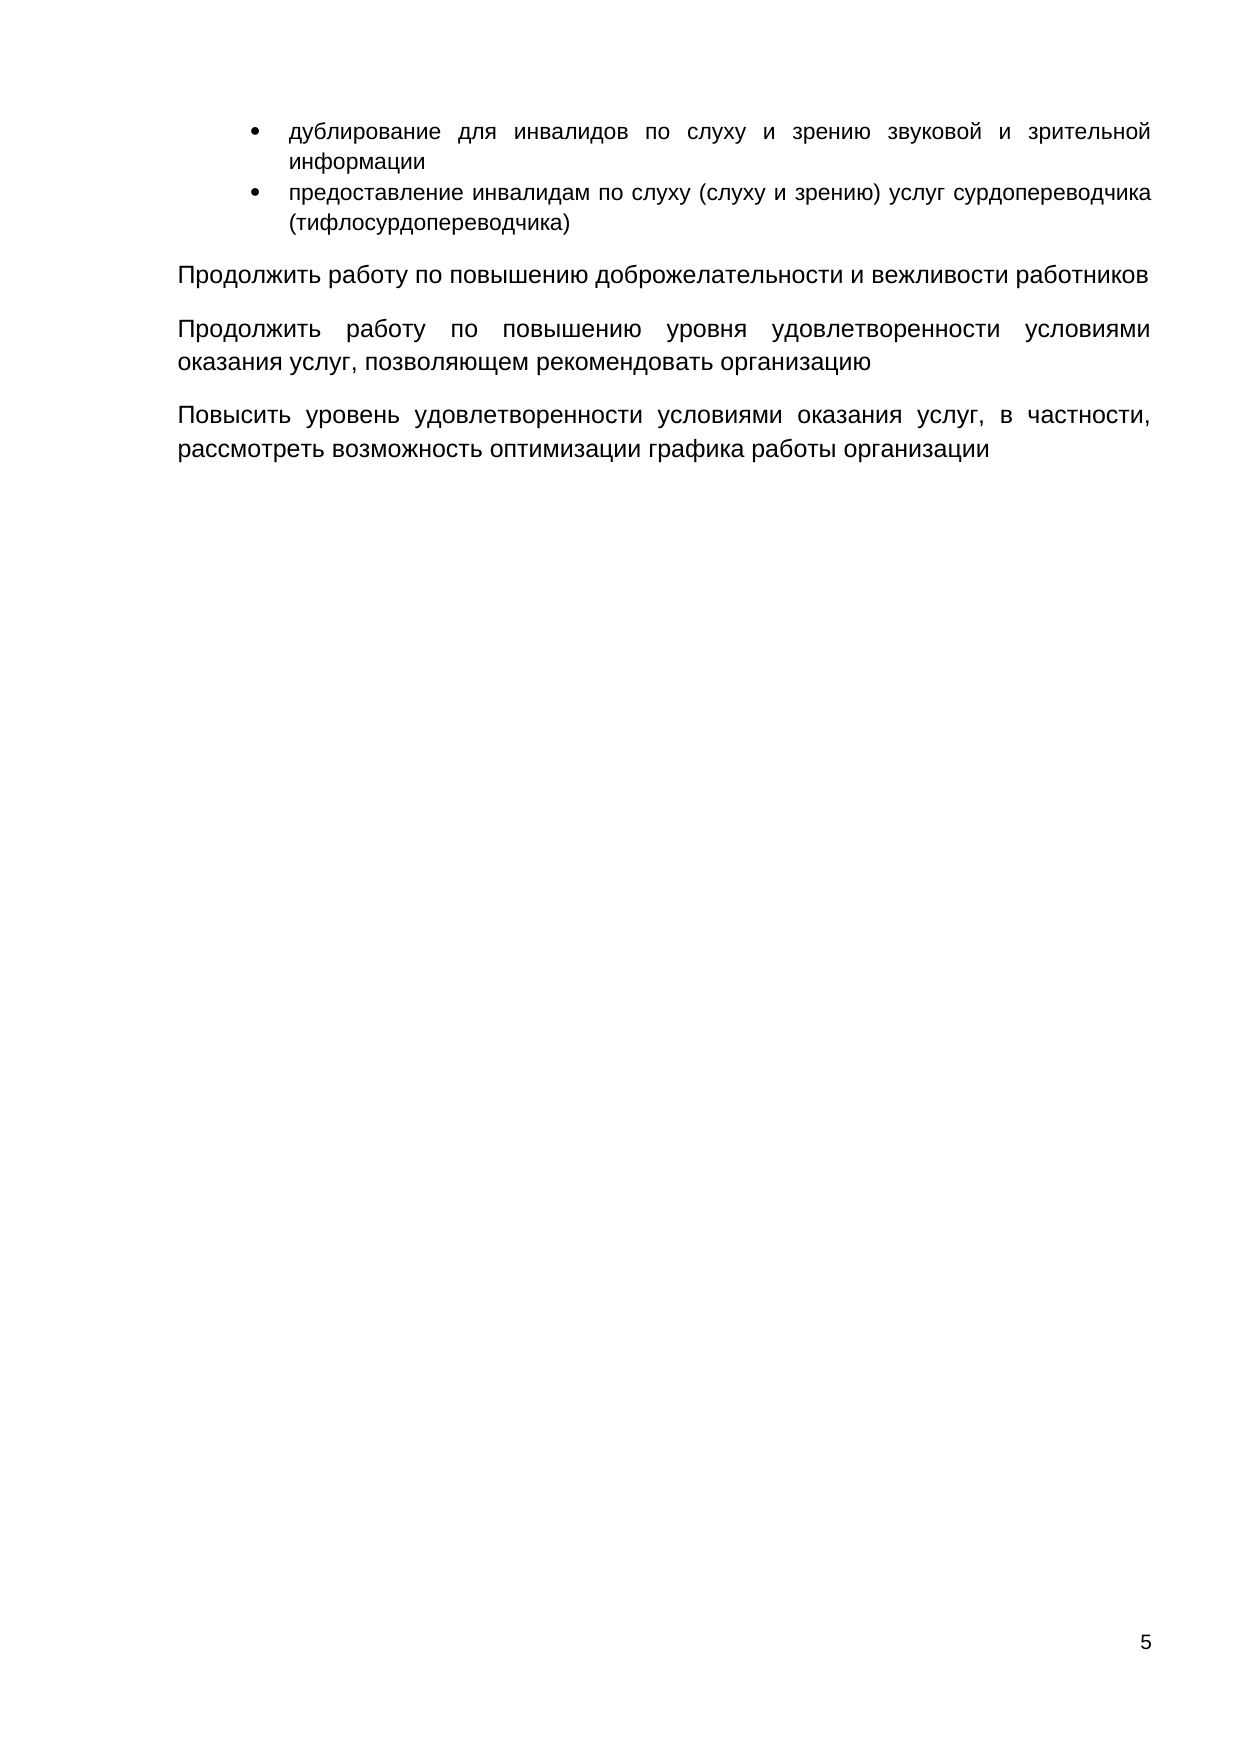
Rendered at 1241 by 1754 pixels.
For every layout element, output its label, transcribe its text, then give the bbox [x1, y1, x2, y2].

list дублирование для инвалидов по слуху и зрению звуковой и зрительной информации [251, 118, 1152, 175]
text Продолжить работу по повышению уровня удовлетворенности условиями оказания услуг, позволяющем рекомендовать организацию [177, 314, 1152, 375]
text Повысить уровень удовлетворенности условиями оказания услуг, в частности, рассмотреть возможность оптимизации графика работы организации [177, 401, 1152, 462]
list предоставление инвалидам по слуху (слуху и зрению) услуг сурдопереводчика (тифлосурдопереводчика) [251, 178, 1152, 235]
text Продолжить работу по повышению доброжелательности и вежливости работников [177, 260, 1152, 288]
